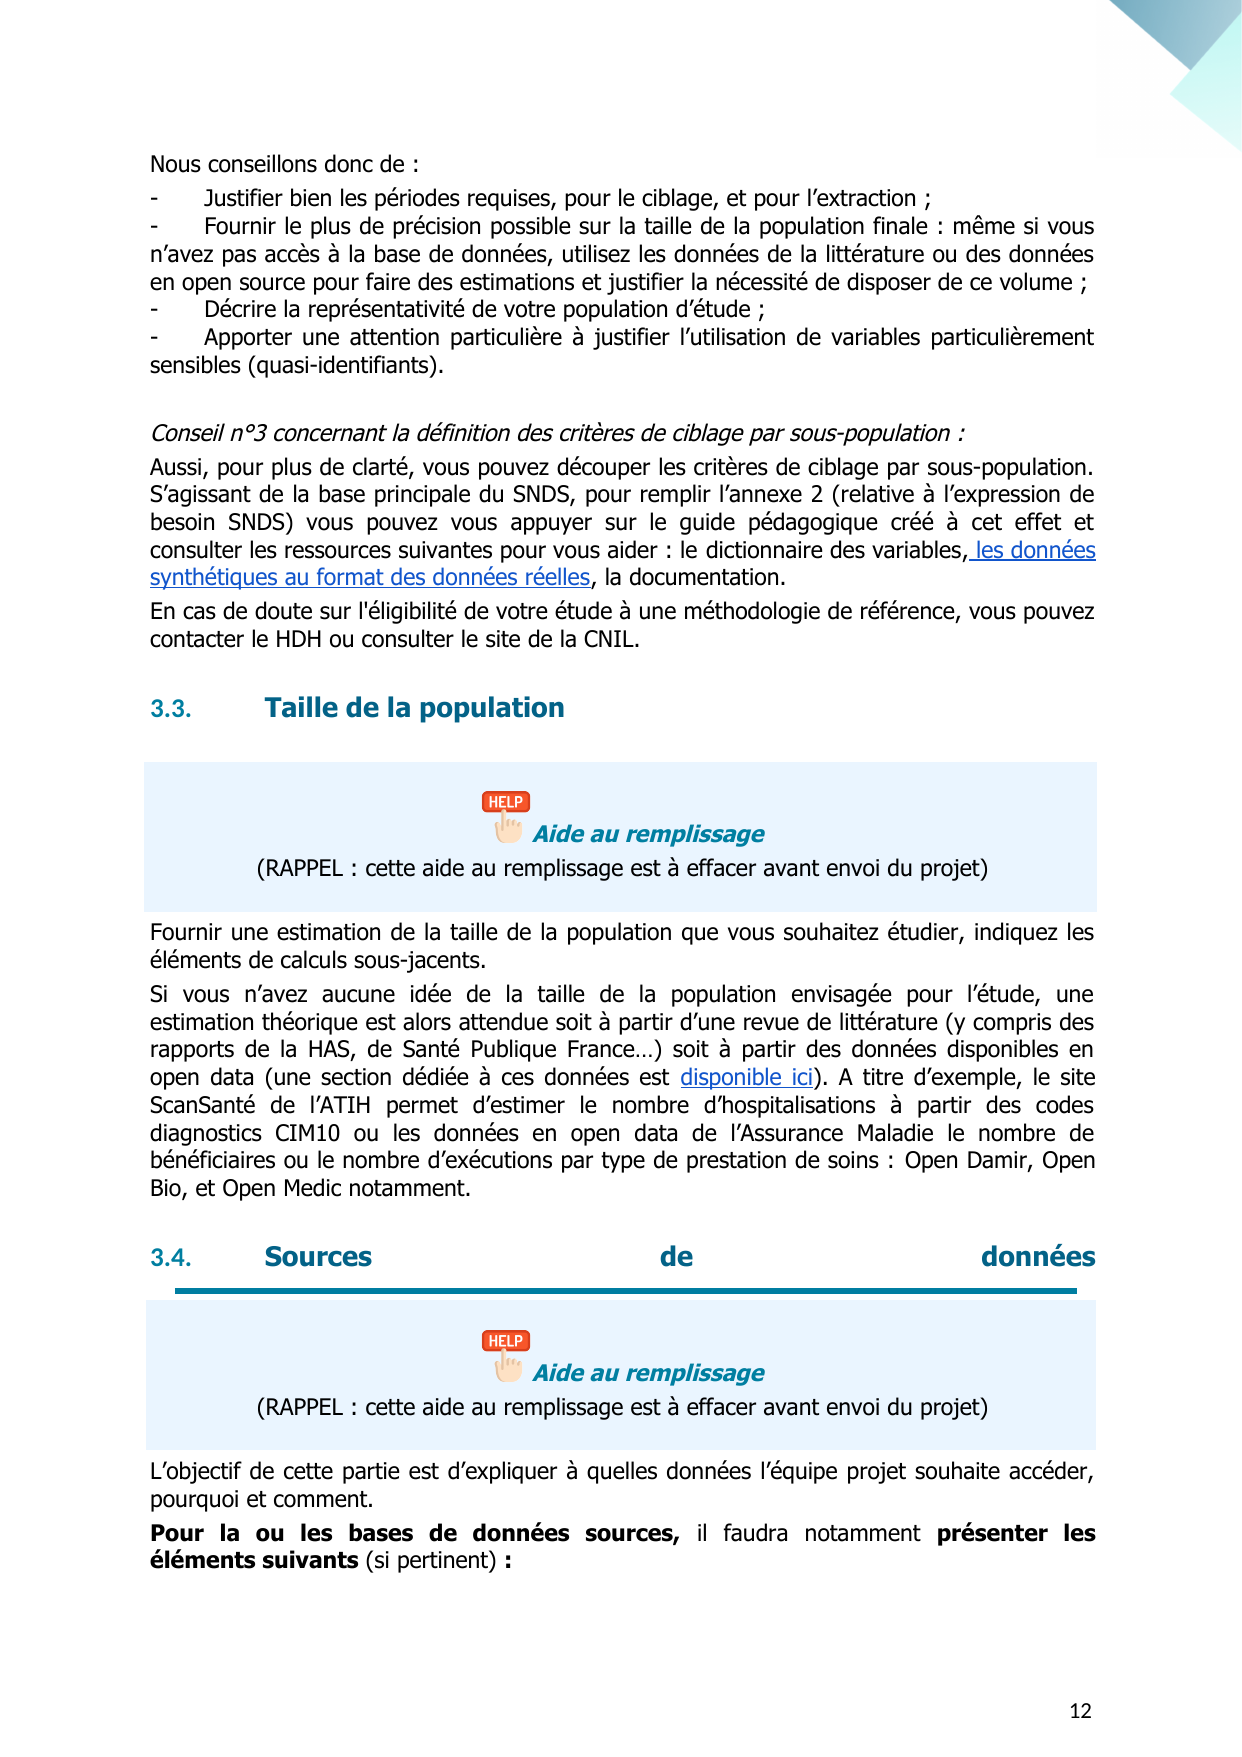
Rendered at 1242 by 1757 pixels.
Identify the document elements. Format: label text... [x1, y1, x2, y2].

picture [1097, 0, 1242, 157]
list Fournir le plus de précision possible sur la taille de la population finale : même si vous n’avez pas accès à la base de données, utilisez les données de la littérature ou des données en open source pour faire des estimations et justifier la nécessité de disposer de ce volume ; [150, 212, 1096, 295]
text L’objectif de cette partie est d’expliquer à quelles données l’équipe projet souhaite accéder, pourquoi et comment. [150, 1457, 1096, 1512]
text En cas de doute sur l'éligibilité de votre étude à une méthodologie de référence, vous pouvez contacter le HDH ou consulter le site de la CNIL. [150, 597, 1096, 652]
list Apporter une attention particulière à justifier l’utilisation de variables particulièrement sensibles (quasi-identifiants). [150, 322, 1096, 378]
text Pour la ou les bases de données sources, il faudra notamment présenter les éléments suivants (si pertinent) : [150, 1518, 1096, 1574]
table_header Aide au remplissage (RAPPEL : cette aide au remplissage est à effacer avant envoi du projet) [144, 762, 1097, 912]
list Justifier bien les périodes requises, pour le ciblage, et pour l’extraction ; [150, 184, 1096, 212]
subtitle Taille de la population [150, 690, 1096, 724]
text Aussi, pour plus de clarté, vous pouvez découper les critères de ciblage par sous-population. S’agissant de la base principale du SNDS, pour remplir l’annexe 2 (relative à l’expression de besoin SNDS) vous pouvez vous appuyer sur le guide pédagogique créé à cet effet et consulter les ressources suivantes pour vous aider : le dictionnaire des variables, les données synthétiques au format des données réelles, la documentation. [150, 452, 1096, 591]
list Décrire la représentativité de votre population d’étude ; [150, 295, 1096, 322]
subtitle Sources de données [150, 1239, 1096, 1300]
text Fournir une estimation de la taille de la population que vous souhaitez étudier, indiquez les éléments de calculs sous-jacents. [150, 918, 1096, 973]
text Conseil n°3 concernant la définition des critères de ciblage par sous-population : [150, 418, 1096, 446]
picture [480, 1330, 532, 1382]
text Si vous n’avez aucune idée de la taille de la population envisagée pour l’étude, une estimation théorique est alors attendue soit à partir d’une revue de littérature (y compris des rapports de la HAS, de Santé Publique France…) soit à partir des données disponibles en open data (une section dédiée à ces données est disponible ici). A titre d’exemple, le site ScanSanté de l’ATIH permet d’estimer le nombre d’hospitalisations à partir des codes diagnostics CIM10 ou les données en open data de l’Assurance Maladie le nombre de bénéficiaires ou le nombre d’exécutions par type de prestation de soins : Open Damir, Open Bio, et Open Medic notamment. [150, 979, 1096, 1201]
picture [480, 791, 532, 843]
text Nous conseillons donc de : [150, 150, 1096, 178]
table_header Aide au remplissage (RAPPEL : cette aide au remplissage est à effacer avant envoi du projet) [146, 1300, 1096, 1450]
